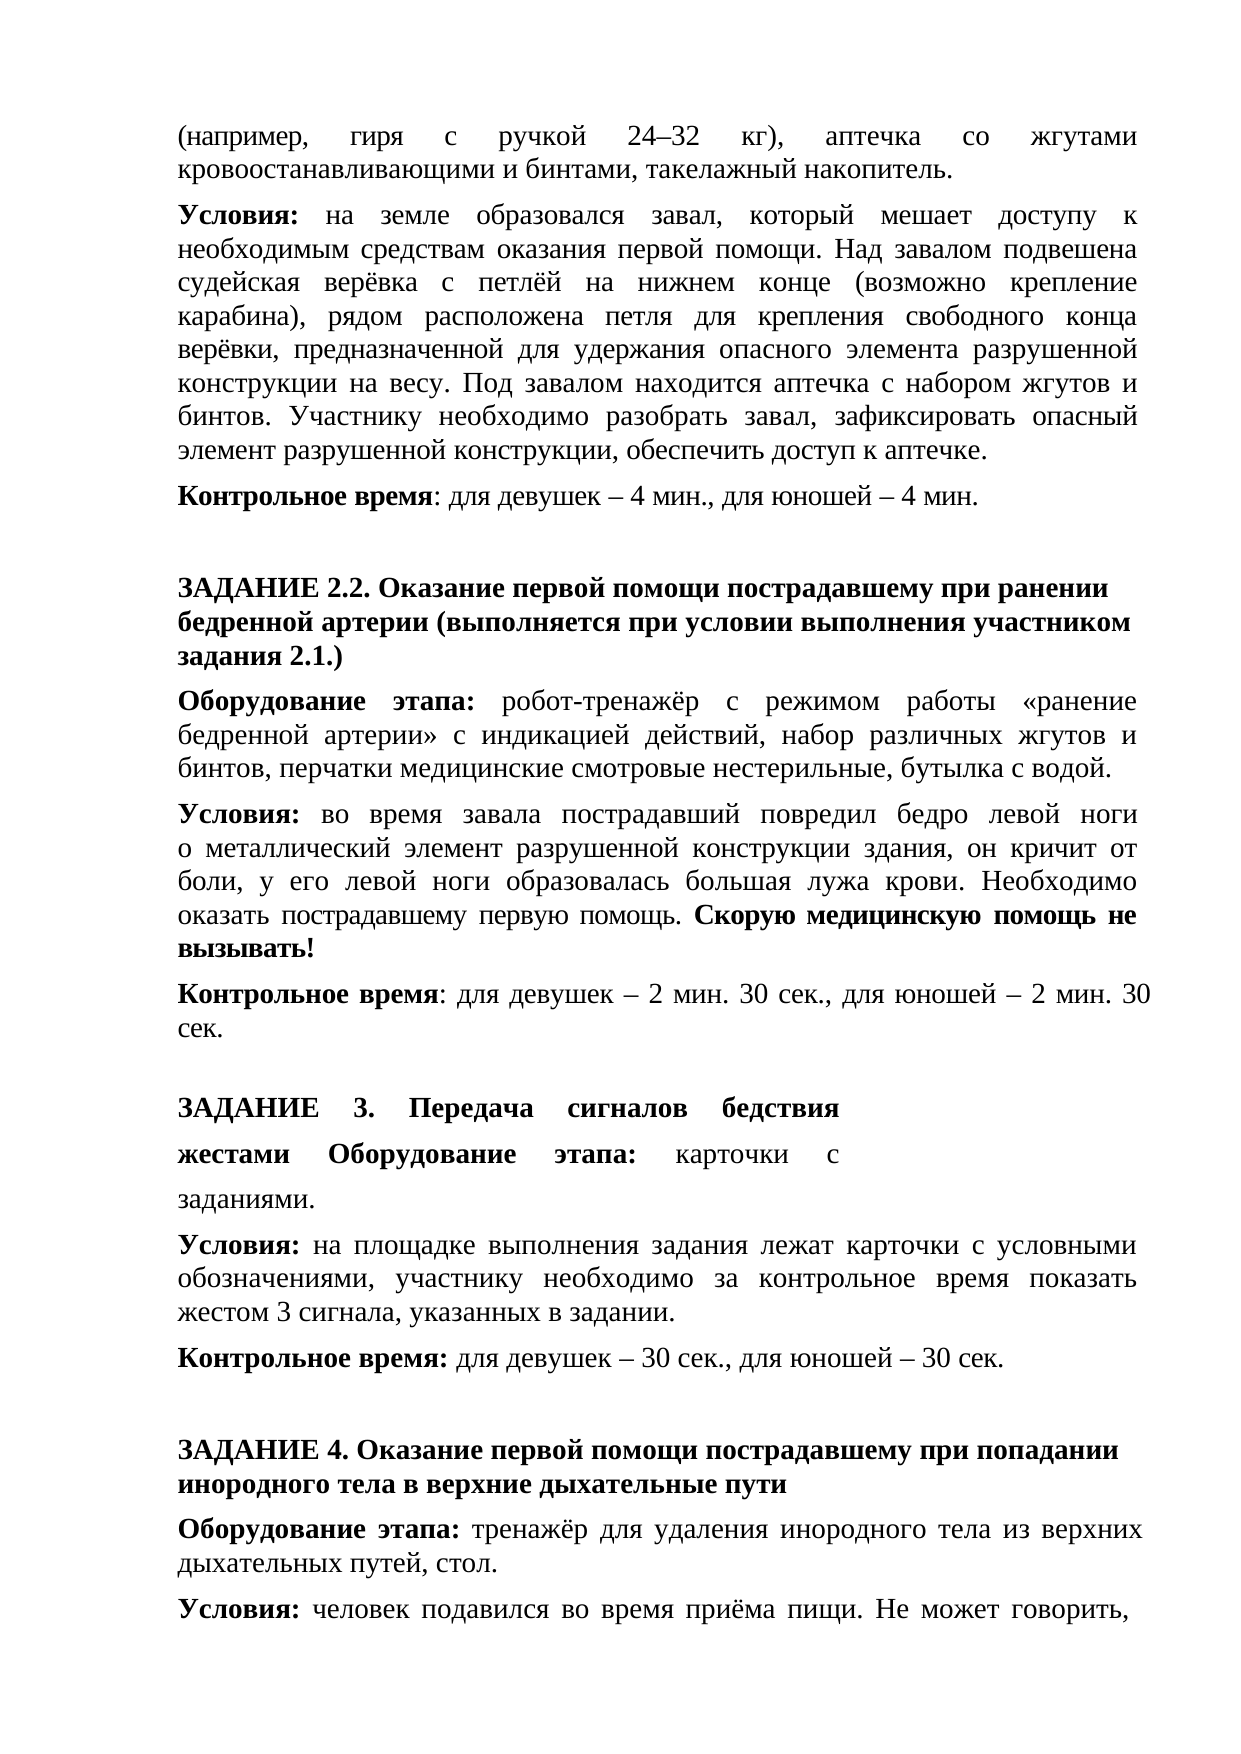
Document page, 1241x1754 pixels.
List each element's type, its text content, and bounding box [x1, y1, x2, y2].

text Контрольное время: для девушек – 2 мин. 30 сек., для юношей – 2 мин. 30 сек. [177, 977, 1152, 1044]
text ЗАДАНИЕ 4. Оказание первой помощи пострадавшему при попадании инородного тела в верхние дыхательные пути [177, 1432, 1152, 1499]
text Контрольное время: для девушек – 4 мин., для юношей – 4 мин. [177, 478, 1152, 512]
text Оборудование этапа: тренажёр для удаления инородного тела из верхних дыхательных путей, стол. [177, 1512, 1152, 1579]
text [177, 1591, 1152, 1624]
text Условия: во время завала пострадавший повредил бедро левой ноги о металлический элемент разрушенной конструкции здания, он кричит от боли, у его левой ноги образовалась большая лужа крови. Необходимо оказать пострадавшему первую помощь. Скорую медицинскую помощь не вызывать! [177, 796, 1138, 964]
text Условия: на земле образовался завал, который мешает доступу к необходимым средствам оказания первой помощи. Над завалом подвешена судейская верёвка с петлёй на нижнем конце (возможно крепление карабина), рядом расположена петля для крепления свободного конца верёвки, предназначенной для удержания опасного элемента разрушенной конструкции на весу. Под завалом находится аптечка с набором жгутов и бинтов. Участнику необходимо разобрать завал, зафиксировать опасный элемент разрушенной конструкции, обеспечить доступ к аптечке. [177, 197, 1138, 466]
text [177, 118, 1138, 185]
text Контрольное время: для девушек – 30 сек., для юношей – 30 сек. [177, 1340, 1152, 1373]
text Оборудование этапа: робот-тренажёр с режимом работы «ранение бедренной артерии» с индикацией действий, набор различных жгутов и бинтов, перчатки медицинские смотровые нестерильные, бутылка с водой. [177, 683, 1137, 784]
text Условия: на площадке выполнения задания лежат карточки с условными обозначениями, участнику необходимо за контрольное время показать жестом 3 сигнала, указанных в задании. [177, 1227, 1137, 1327]
text ЗАДАНИЕ 2.2. Оказание первой помощи пострадавшему при ранении бедренной артерии (выполняется при условии выполнения участником задания 2.1.) [177, 571, 1152, 671]
text ЗАДАНИЕ 3. Передача сигналов бедствия жестами Оборудование этапа: карточки с заданиями. [177, 1091, 840, 1214]
